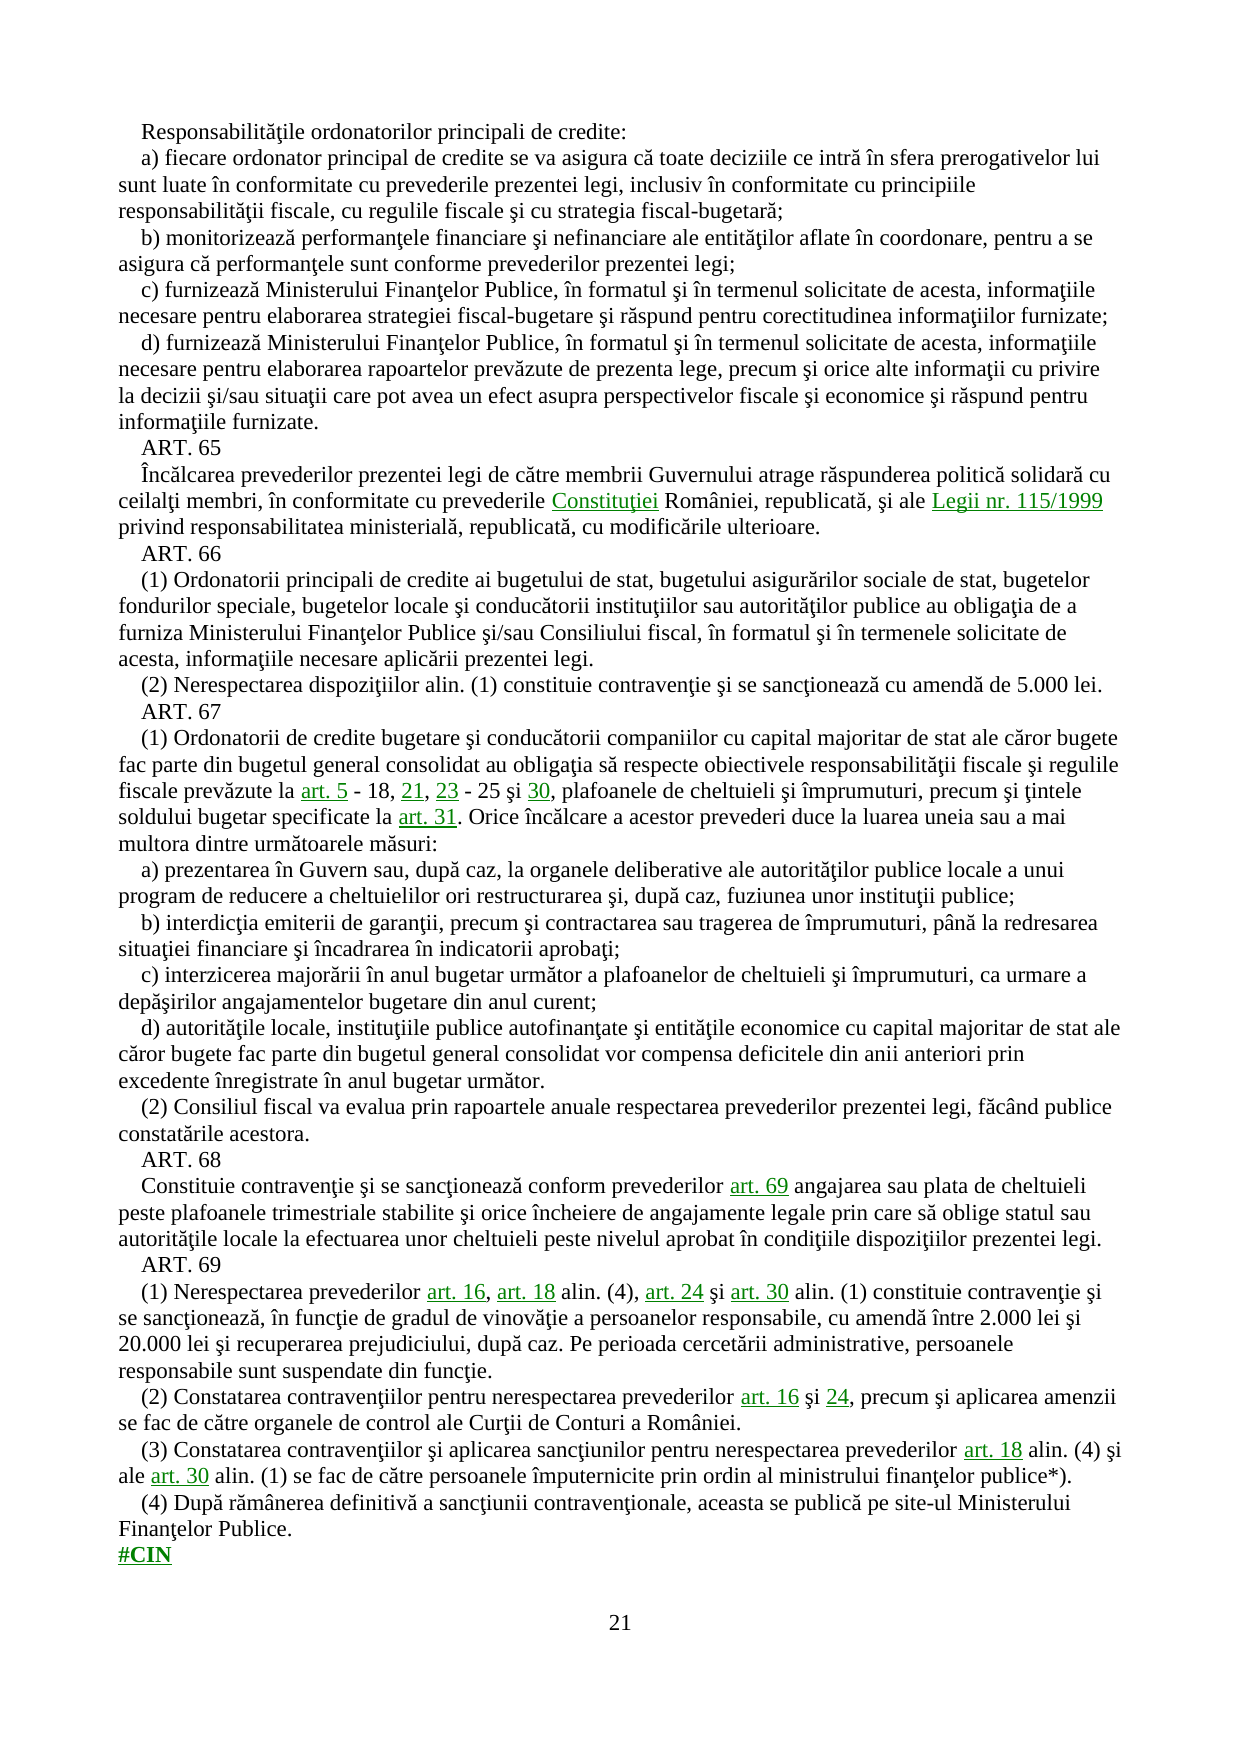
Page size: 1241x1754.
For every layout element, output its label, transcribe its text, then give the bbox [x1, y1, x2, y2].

text (4) După rămânerea definitivă a sancţiunii contravenţionale, aceasta se publică pe site-ul Ministerului Finanţelor Publice. [118, 1488, 1122, 1541]
text (1) Ordonatorii de credite bugetare şi conducătorii companiilor cu capital majoritar de stat ale căror bugete fac parte din bugetul general consolidat au obligaţia să respecte obiectivele responsabilităţii fiscale şi regulile fiscale prevăzute la art. 5 - 18, 21, 23 - 25 şi 30, plafoanele de cheltuieli şi împrumuturi, precum şi ţintele soldului bugetar specificate la art. 31. Orice încălcare a acestor prevederi duce la luarea uneia sau a mai multora dintre următoarele măsuri: [118, 724, 1122, 856]
text a) fiecare ordonator principal de credite se va asigura că toate deciziile ce intră în sfera prerogativelor lui sunt luate în conformitate cu prevederile prezentei legi, inclusiv în conformitate cu principiile responsabilităţii fiscale, cu regulile fiscale şi cu strategia fiscal-bugetară; [118, 144, 1122, 223]
text (1) Ordonatorii principali de credite ai bugetului de stat, bugetului asigurărilor sociale de stat, bugetelor fondurilor speciale, bugetelor locale şi conducătorii instituţiilor sau autorităţilor publice au obligaţia de a furniza Ministerului Finanţelor Publice şi/sau Consiliului fiscal, în formatul şi în termenele solicitate de acesta, informaţiile necesare aplicării prezentei legi. [118, 566, 1122, 672]
text ART. 68 [118, 1146, 1122, 1172]
text c) interzicerea majorării în anul bugetar următor a plafoanelor de cheltuieli şi împrumuturi, ca urmare a depăşirilor angajamentelor bugetare din anul curent; [118, 961, 1122, 1014]
text ART. 66 [118, 540, 1122, 566]
text (2) Constatarea contravenţiilor pentru nerespectarea prevederilor art. 16 şi 24, precum şi aplicarea amenzii se fac de către organele de control ale Curţii de Conturi a României. [118, 1383, 1122, 1436]
text ART. 67 [118, 698, 1122, 724]
text d) autorităţile locale, instituţiile publice autofinanţate şi entităţile economice cu capital majoritar de stat ale căror bugete fac parte din bugetul general consolidat vor compensa deficitele din anii anteriori prin excedente înregistrate în anul bugetar următor. [118, 1014, 1122, 1093]
text ART. 69 [118, 1251, 1122, 1278]
text (1) Nerespectarea prevederilor art. 16, art. 18 alin. (4), art. 24 şi art. 30 alin. (1) constituie contravenţie şi se sancţionează, în funcţie de gradul de vinovăţie a persoanelor responsabile, cu amendă între 2.000 lei şi 20.000 lei şi recuperarea prejudiciului, după caz. Pe perioada cercetării administrative, persoanele responsabile sunt suspendate din funcţie. [118, 1278, 1122, 1383]
text (3) Constatarea contravenţiilor şi aplicarea sancţiunilor pentru nerespectarea prevederilor art. 18 alin. (4) şi ale art. 30 alin. (1) se fac de către persoanele împuternicite prin ordin al ministrului finanţelor publice*). [118, 1436, 1122, 1488]
text Încălcarea prevederilor prezentei legi de către membrii Guvernului atrage răspunderea politică solidară cu ceilalţi membri, în conformitate cu prevederile Constituţiei României, republicată, şi ale Legii nr. 115/1999 privind responsabilitatea ministerială, republicată, cu modificările ulterioare. [118, 461, 1122, 540]
text ART. 65 [118, 434, 1122, 461]
text (2) Nerespectarea dispoziţiilor alin. (1) constituie contravenţie şi se sancţionează cu amendă de 5.000 lei. [118, 672, 1122, 698]
text a) prezentarea în Guvern sau, după caz, la organele deliberative ale autorităţilor publice locale a unui program de reducere a cheltuielilor ori restructurarea şi, după caz, fuziunea unor instituţii publice; [118, 856, 1122, 909]
text Constituie contravenţie şi se sancţionează conform prevederilor art. 69 angajarea sau plata de cheltuieli peste plafoanele trimestriale stabilite şi orice încheiere de angajamente legale prin care să oblige statul sau autorităţile locale la efectuarea unor cheltuieli peste nivelul aprobat în condiţiile dispoziţiilor prezentei legi. [118, 1172, 1122, 1251]
text c) furnizează Ministerului Finanţelor Publice, în formatul şi în termenul solicitate de acesta, informaţiile necesare pentru elaborarea strategiei fiscal-bugetare şi răspund pentru corectitudinea informaţiilor furnizate; [118, 276, 1122, 329]
text d) furnizează Ministerului Finanţelor Publice, în formatul şi în termenul solicitate de acesta, informaţiile necesare pentru elaborarea rapoartelor prevăzute de prezenta lege, precum şi orice alte informaţii cu privire la decizii şi/sau situaţii care pot avea un efect asupra perspectivelor fiscale şi economice şi răspund pentru informaţiile furnizate. [118, 329, 1122, 434]
text (2) Consiliul fiscal va evalua prin rapoartele anuale respectarea prevederilor prezentei legi, făcând publice constatările acestora. [118, 1093, 1122, 1146]
text b) interdicţia emiterii de garanţii, precum şi contractarea sau tragerea de împrumuturi, până la redresarea situaţiei financiare şi încadrarea în indicatorii aprobaţi; [118, 909, 1122, 961]
text #CIN [118, 1541, 1122, 1568]
text Responsabilităţile ordonatorilor principali de credite: [118, 118, 1122, 144]
text b) monitorizează performanţele financiare şi nefinanciare ale entităţilor aflate în coordonare, pentru a se asigura că performanţele sunt conforme prevederilor prezentei legi; [118, 223, 1122, 276]
